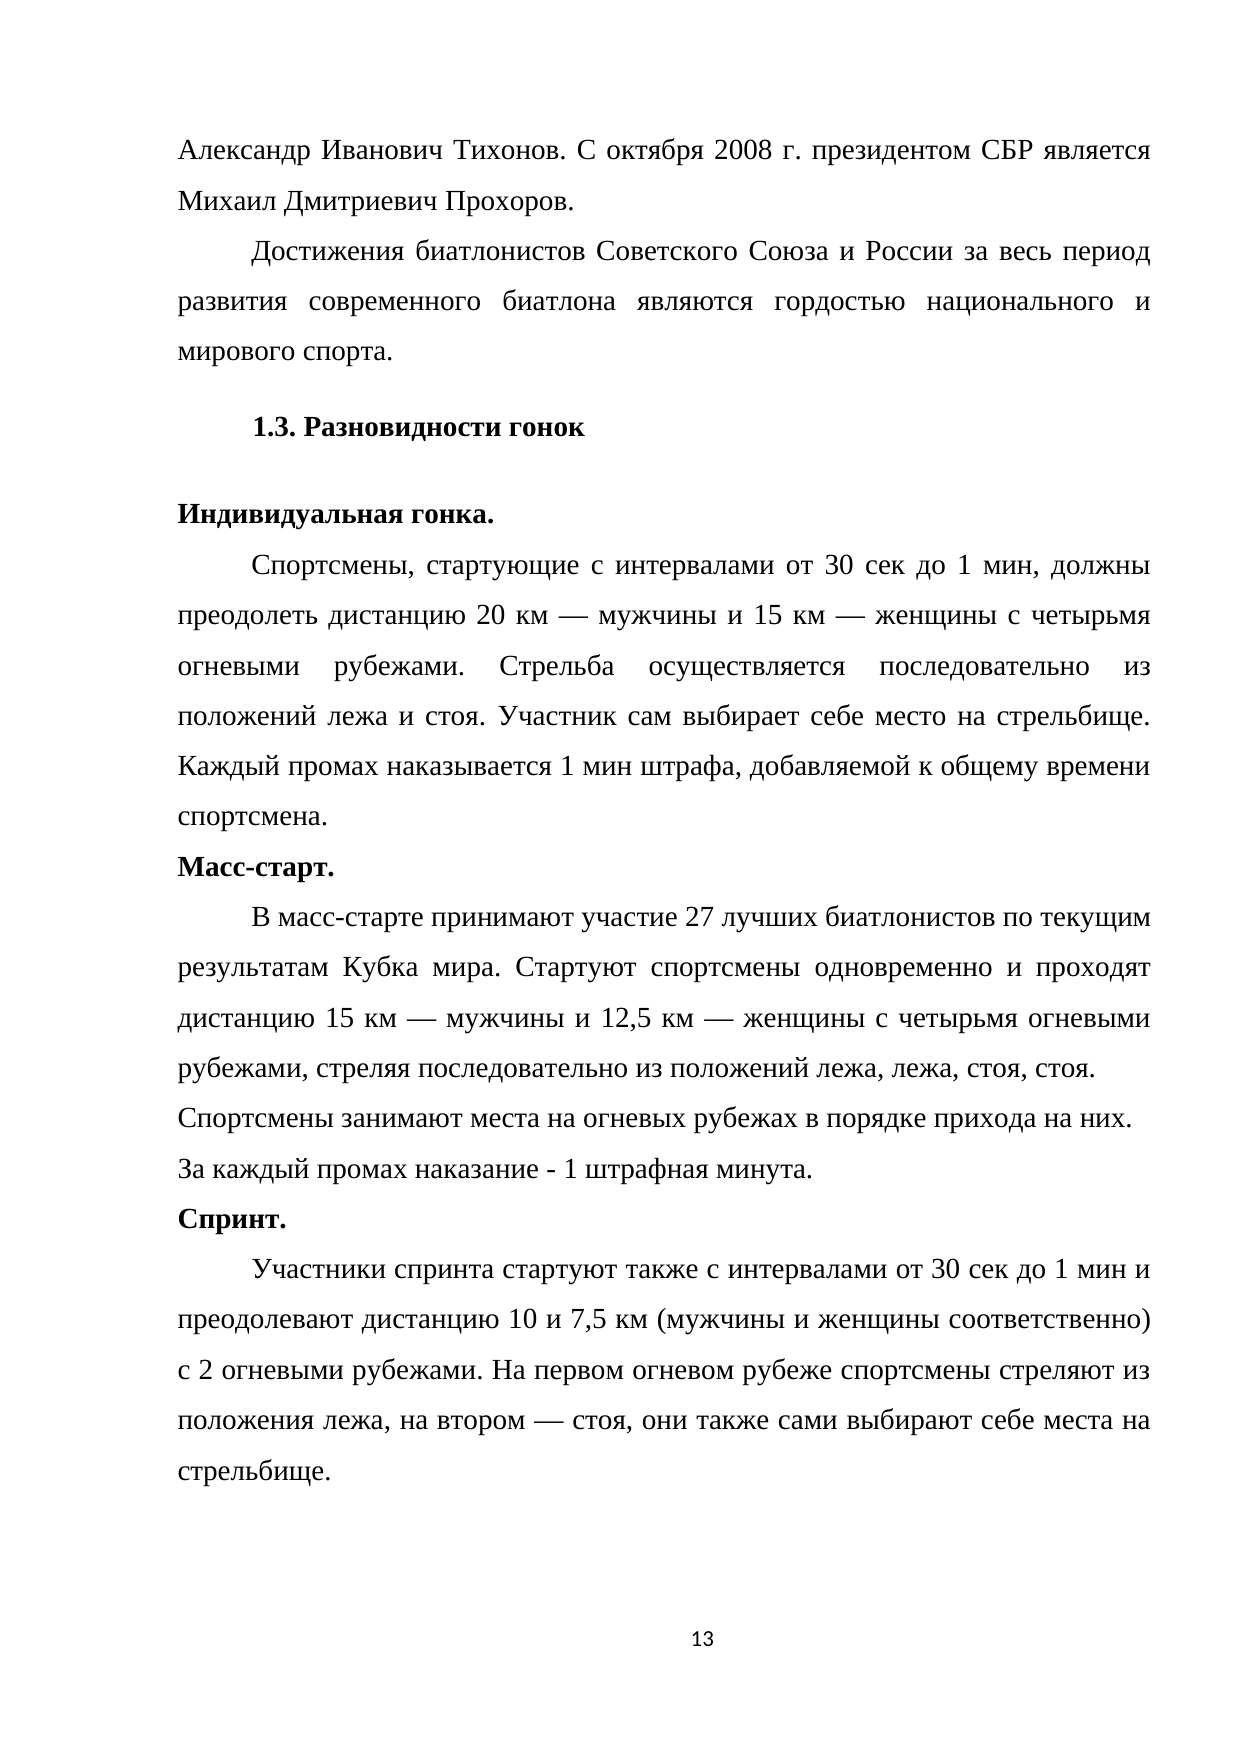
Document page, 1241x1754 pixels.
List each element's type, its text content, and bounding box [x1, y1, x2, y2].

text В масс-старте принимают участие 27 лучших биатлонистов по текущим результатам Кубка мира. Стартуют спортсмены одновременно и проходят дистанцию 15 км — мужчины и 12,5 км — женщины с четырьмя огневыми рубежами, стреляя последовательно из положений лежа, лежа, стоя, стоя. [177, 899, 1152, 1084]
text 1.3. Разновидности гонок [252, 409, 1152, 442]
text Масс-старт. [177, 849, 1152, 882]
text Спортсмены, стартующие с интервалами от 30 сек до 1 мин, должны преодолеть дистанцию 20 км — мужчины и 15 км — женщины с четырьмя огневыми рубежами. Стрельба осуществляется последовательно из положений лежа и стоя. Участник сам выбирает себе место на стрельбище. Каждый промах наказывается 1 мин штрафа, добавляемой к общему времени спортсмена. [177, 782, 1152, 832]
text Участники спринта стартуют также с интервалами от 30 сек до 1 мин и преодолевают дистанцию 10 и 7,5 км (мужчины и женщины соответственно) с 2 огневыми рубежами. На первом огневом рубеже спортсмены стреляют из положения лежа, на втором — стоя, они также сами выбирают себе места на стрельбище. [177, 1251, 1152, 1486]
text Спортсмены занимают места на огневых рубежах в порядке прихода на них. [177, 1100, 1152, 1134]
text Индивидуальная гонка. [177, 497, 1152, 530]
text Достижения биатлонистов Советского Союза и России за весь период развития современного биатлона являются гордостью национального и мирового спорта. [177, 233, 1152, 367]
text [177, 132, 1152, 216]
text За каждый промах наказание - 1 штрафная минута. [177, 1151, 1152, 1184]
text Спринт. [177, 1201, 1152, 1234]
text Спортсмены, стартующие с интервалами от 30 сек до 1 мин, должны преодолеть дистанцию 20 км — мужчины и 15 км — женщины с четырьмя огневыми рубежами. Стрельба осуществляется последовательно из положений лежа и стоя. Участник сам выбирает себе место на стрельбище. Каждый промах наказывается 1 мин штрафа, добавляемой к общему времени спортсмена. [177, 547, 1152, 748]
